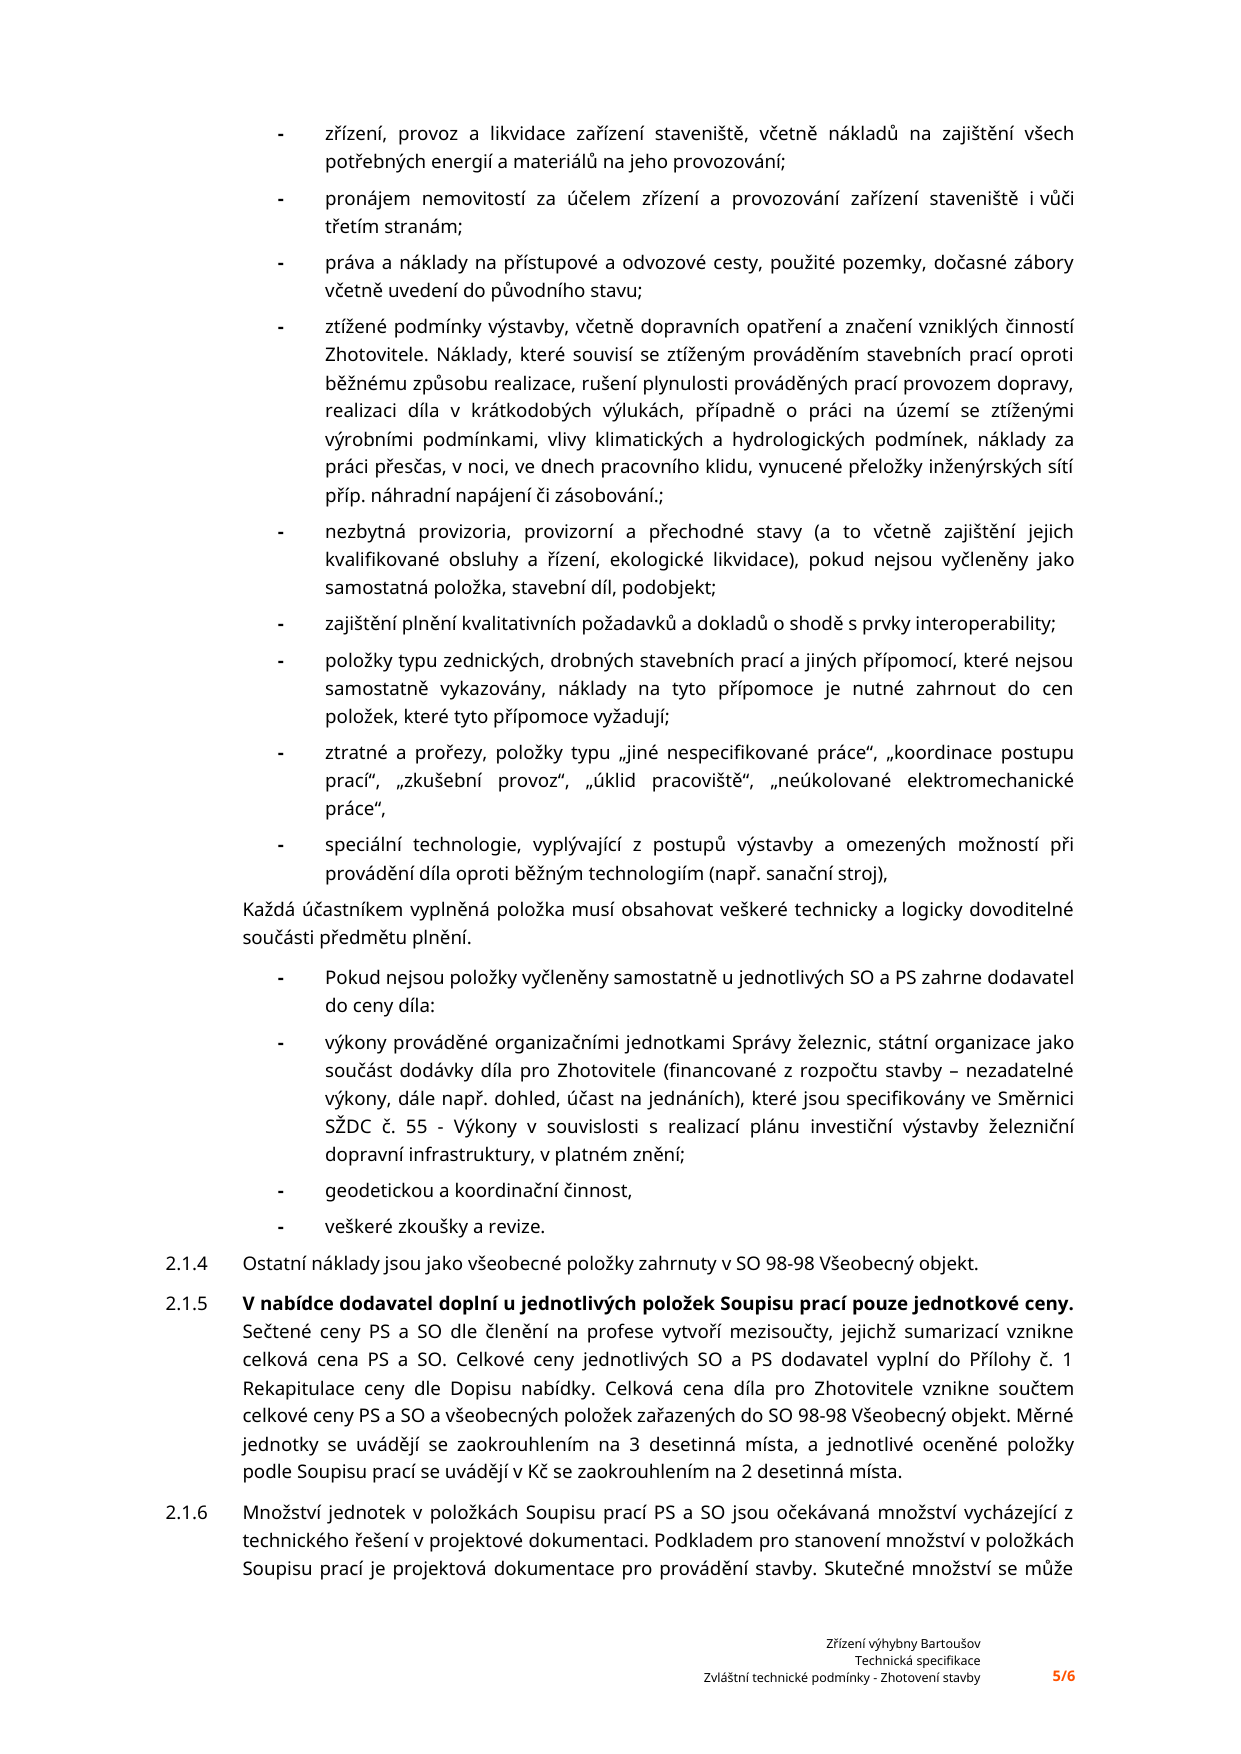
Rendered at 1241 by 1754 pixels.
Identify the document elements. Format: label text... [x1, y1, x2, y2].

text ztížené podmínky výstavby, včetně dopravních opatření a značení vzniklých činností Zhotovitele. Náklady, které souvisí se ztíženým prováděním stavebních prací oproti běžnému způsobu realizace, rušení plynulosti prováděných prací provozem dopravy, realizaci díla v krátkodobých výlukách, případně o práci na území se ztíženými výrobními podmínkami, vlivy klimatických a hydrologických podmínek, náklady za práci přesčas, v noci, ve dnech pracovního klidu, vynucené přeložky inženýrských sítí příp. náhradní napájení či zásobování.; [278, 314, 1075, 507]
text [165, 1499, 1075, 1581]
text zajištění plnění kvalitativních požadavků a dokladů o shodě s prvky interoperability; [278, 611, 1075, 636]
text speciální technologie, vyplývající z postupů výstavby a omezených možností při provádění díla oproti běžným technologiím (např. sanační stroj), [278, 832, 1075, 885]
text V nabídce dodavatel doplní u jednotlivých položek Soupisu prací pouze jednotkové ceny. Sečtené ceny PS a SO dle členění na profese vytvoří mezisoučty, jejichž sumarizací vznikne celková cena PS a SO. Celkové ceny jednotlivých SO a PS dodavatel vyplní do Přílohy č. 1 Rekapitulace ceny dle Dopisu nabídky. Celková cena díla pro Zhotovitele vznikne součtem celkové ceny PS a SO a všeobecných položek zařazených do SO 98-98 Všeobecný objekt. Měrné jednotky se uvádějí se zaokrouhlením na 3 desetinná místa, a jednotlivé oceněné položky podle Soupisu prací se uvádějí v Kč se zaokrouhlením na 2 desetinná místa. [165, 1291, 1075, 1484]
text ztratné a prořezy, položky typu „jiné nespecifikované práce“, „koordinace postupu prací“, „zkušební provoz“, „úklid pracoviště“, „neúkolované elektromechanické práce“, [278, 739, 1075, 821]
text položky typu zednických, drobných stavebních prací a jiných přípomocí, které nejsou samostatně vykazovány, náklady na tyto přípomoce je nutné zahrnout do cen položek, které tyto přípomoce vyžadují; [278, 647, 1075, 728]
text výkony prováděné organizačními jednotkami Správy železnic, státní organizace jako součást dodávky díla pro Zhotovitele (financované z rozpočtu stavby – nezadatelné výkony, dále např. dohled, účast na jednáních), které jsou specifikovány ve Směrnici SŽDC č. 55 - Výkony v souvislosti s realizací plánu investiční výstavby železniční dopravní infrastruktury, v platném znění; [278, 1029, 1075, 1167]
text nezbytná provizoria, provizorní a přechodné stavy (a to včetně zajištění jejich kvalifikované obsluhy a řízení, ekologické likvidace), pokud nejsou vyčleněny jako samostatná položka, stavební díl, podobjekt; [278, 518, 1075, 600]
text Každá účastníkem vyplněná položka musí obsahovat veškeré technicky a logicky dovoditelné součásti předmětu plnění. [242, 896, 1075, 950]
text pronájem nemovitostí za účelem zřízení a provozování zařízení staveniště i vůči třetím stranám; [278, 185, 1075, 238]
text geodetickou a koordinační činnost, [278, 1177, 1075, 1203]
text Pokud nejsou položky vyčleněny samostatně u jednotlivých SO a PS zahrne dodavatel do ceny díla: [278, 965, 1075, 1018]
text práva a náklady na přístupové a odvozové cesty, použité pozemky, dočasné zábory včetně uvedení do původního stavu; [278, 249, 1075, 303]
text veškeré zkoušky a revize. [278, 1214, 1075, 1239]
text zřízení, provoz a likvidace zařízení staveniště, včetně nákladů na zajištění všech potřebných energií a materiálů na jeho provozování; [278, 121, 1075, 174]
text Ostatní náklady jsou jako všeobecné položky zahrnuty v SO 98-98 Všeobecný objekt. [165, 1250, 1075, 1276]
